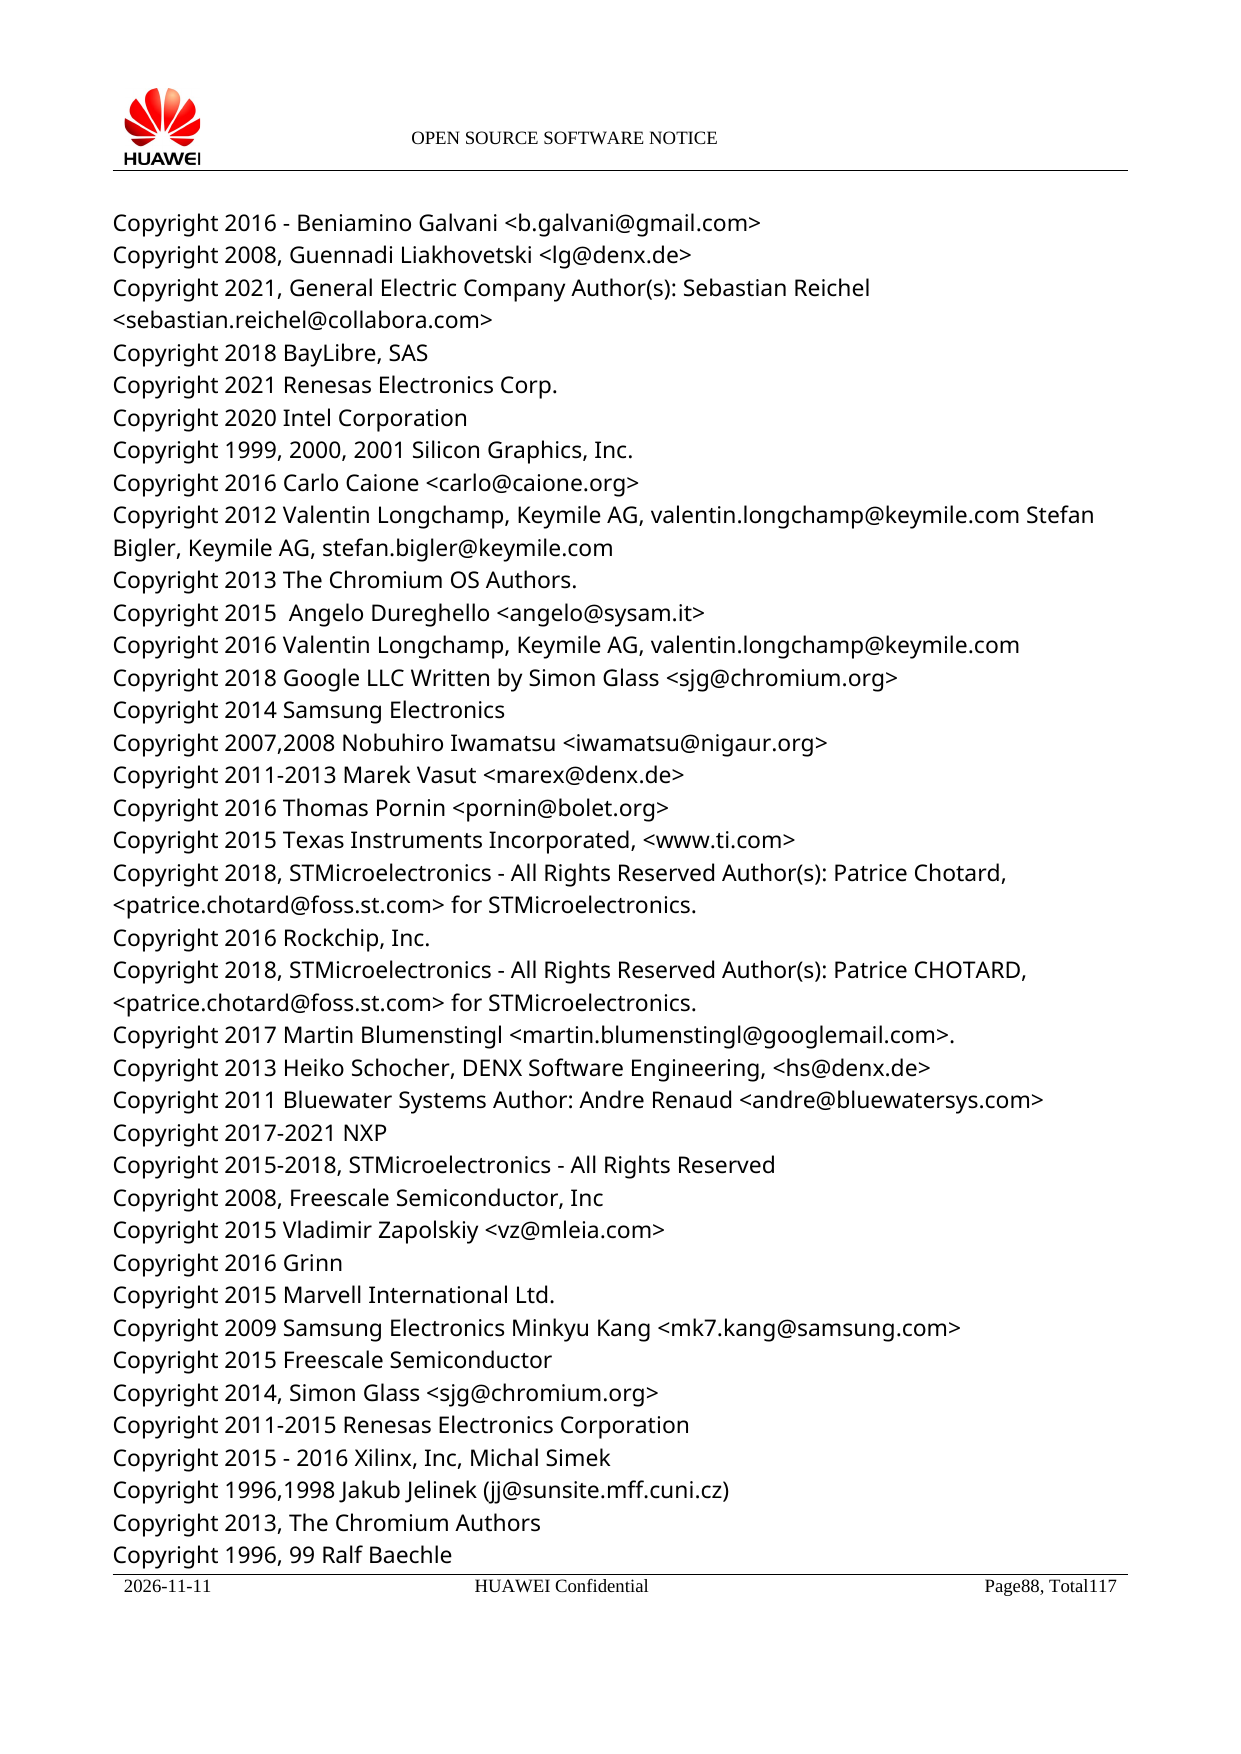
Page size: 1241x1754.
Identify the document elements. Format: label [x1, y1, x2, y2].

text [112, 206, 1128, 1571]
picture [124, 88, 201, 165]
